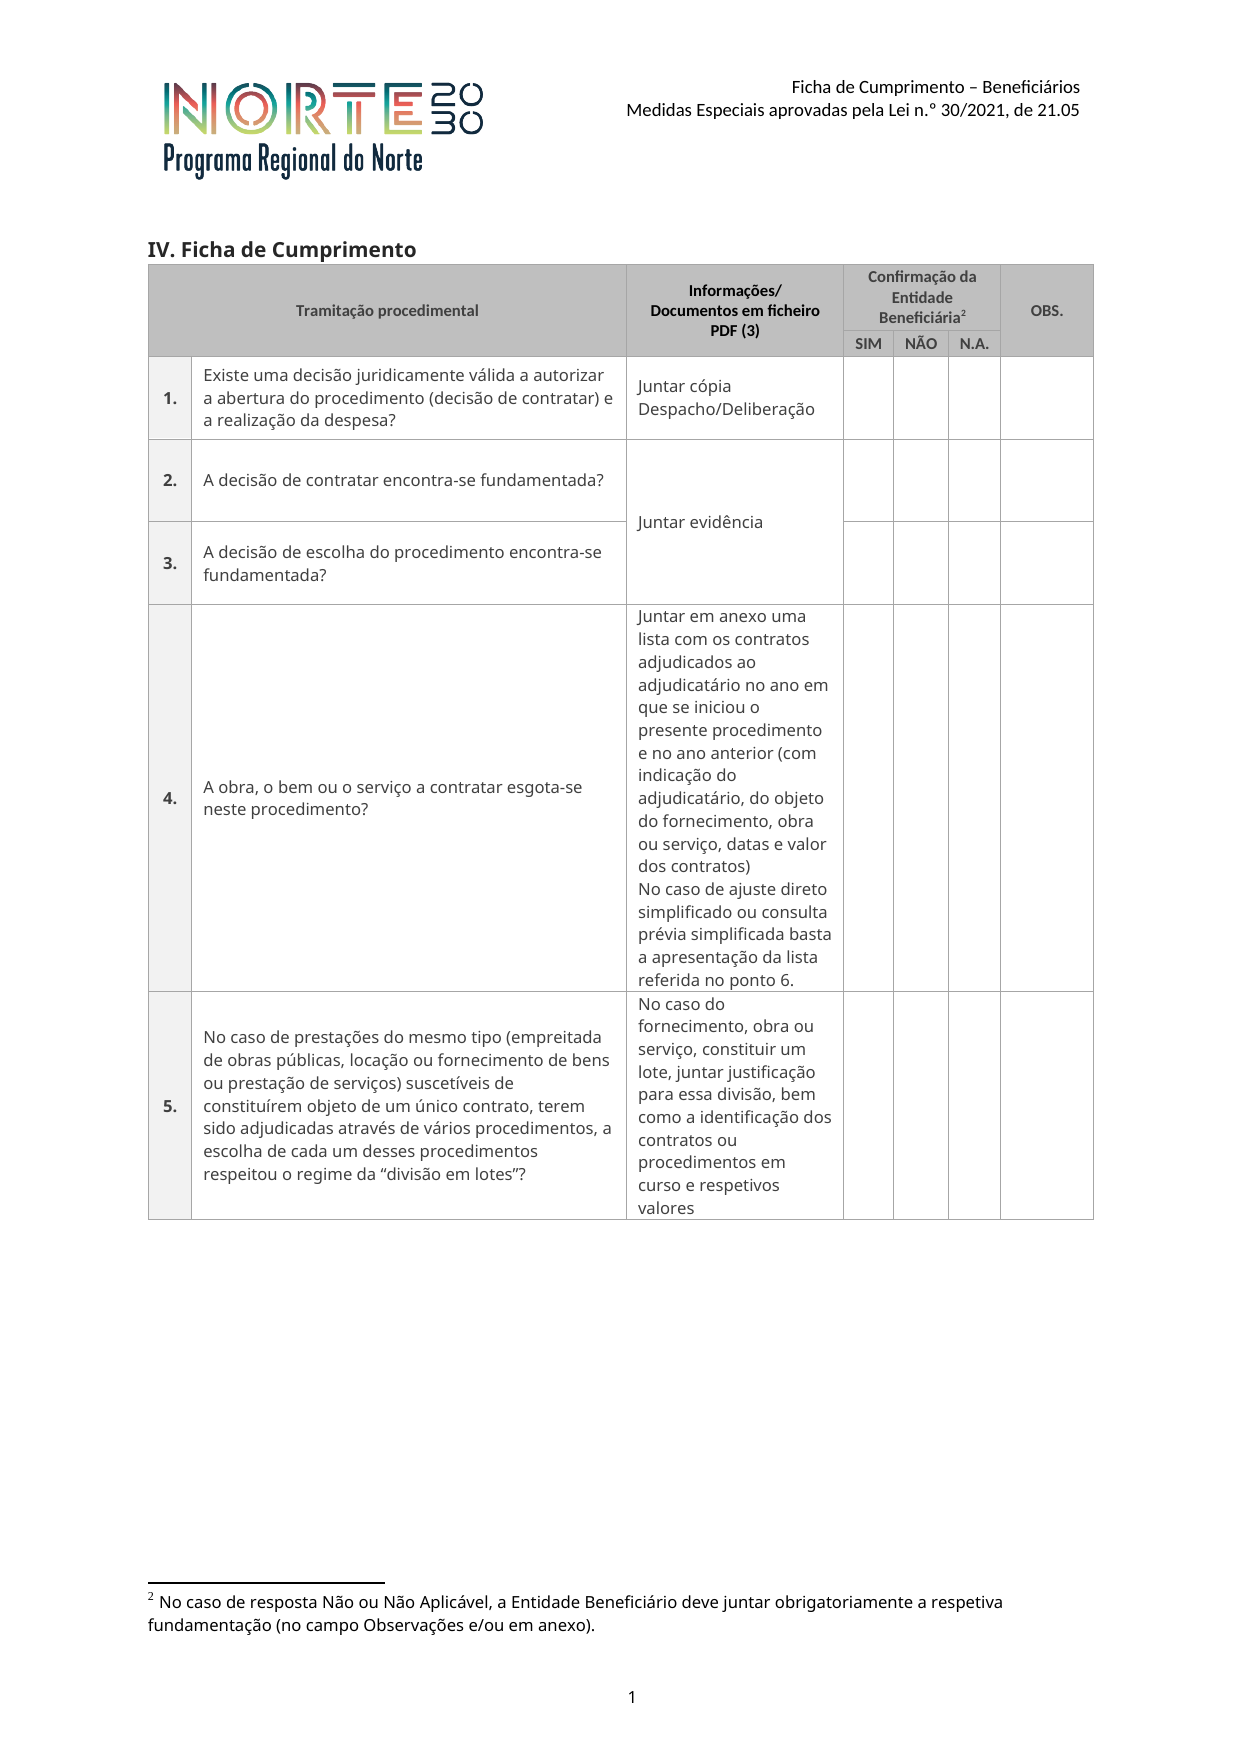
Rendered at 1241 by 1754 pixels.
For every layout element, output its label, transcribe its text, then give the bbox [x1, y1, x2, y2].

table_header OBS. [1001, 265, 1093, 356]
table_cell [949, 605, 1000, 991]
table_cell [844, 440, 893, 521]
table_cell 2. [149, 440, 191, 521]
table_cell [949, 992, 1000, 1219]
table_cell [894, 440, 948, 521]
table_cell [1001, 357, 1093, 438]
table_cell [844, 992, 893, 1219]
table_cell [844, 605, 893, 991]
table_cell [1001, 992, 1093, 1219]
table_cell A decisão de contratar encontra-se fundamentada? [192, 440, 626, 521]
table_cell Existe uma decisão juridicamente válida a autorizar a abertura do procedimento (decisão de contratar) e a realização da despesa? [192, 357, 626, 438]
table_cell [949, 440, 1000, 521]
table_cell Juntar evidência [627, 440, 843, 604]
table_cell [949, 522, 1000, 604]
table_cell No caso de prestações do mesmo tipo (empreitada de obras públicas, locação ou fornecimento de bens ou prestação de serviços) suscetíveis de constituírem objeto de um único contrato, terem sido adjudicadas através de vários procedimentos, a escolha de cada um desses procedimentos respeitou o regime da “divisão em lotes”? [192, 992, 626, 1219]
table_cell A obra, o bem ou o serviço a contratar esgota-se neste procedimento? [192, 605, 626, 991]
table_cell [894, 992, 948, 1219]
table_header Tramitação procedimental [149, 265, 626, 356]
table_cell [894, 522, 948, 604]
picture [164, 82, 483, 180]
table_header Confirmação da Entidade Beneficiária [844, 265, 1000, 330]
table_cell [949, 357, 1000, 438]
table_header Informações/ Documentos em ficheiro PDF (3) [627, 265, 843, 356]
table_cell [1001, 522, 1093, 604]
table_cell [844, 357, 893, 438]
table_cell Juntar cópia Despacho/Deliberação [627, 357, 843, 438]
table_cell 5. [149, 992, 191, 1219]
text IV. Ficha de Cumprimento [148, 235, 1092, 264]
table_cell Juntar em anexo uma lista com os contratos adjudicados ao adjudicatário no ano em que se iniciou o presente procedimento e no ano anterior (com indicação do adjudicatário, do objeto do fornecimento, obra ou serviço, datas e valor dos contratos) No caso de ajuste direto simplificado ou consulta prévia simplificada basta a apresentação da lista referida no ponto 6. [627, 605, 843, 991]
table_cell A decisão de escolha do procedimento encontra-se fundamentada? [192, 522, 626, 604]
table_cell [1001, 605, 1093, 991]
table_cell N.A. [949, 331, 1000, 356]
table_cell SIM [844, 331, 893, 356]
table_cell [844, 522, 893, 604]
table_cell 3. [149, 522, 191, 604]
table_cell [1001, 440, 1093, 521]
table_cell [894, 357, 948, 438]
table_cell 4. [149, 605, 191, 991]
table_cell [894, 605, 948, 991]
table_cell 1. [149, 357, 191, 438]
table_cell NÃO [894, 331, 948, 356]
table_cell No caso do fornecimento, obra ou serviço, constituir um lote, juntar justificação para essa divisão, bem como a identificação dos contratos ou procedimentos em curso e respetivos valores [627, 992, 843, 1219]
